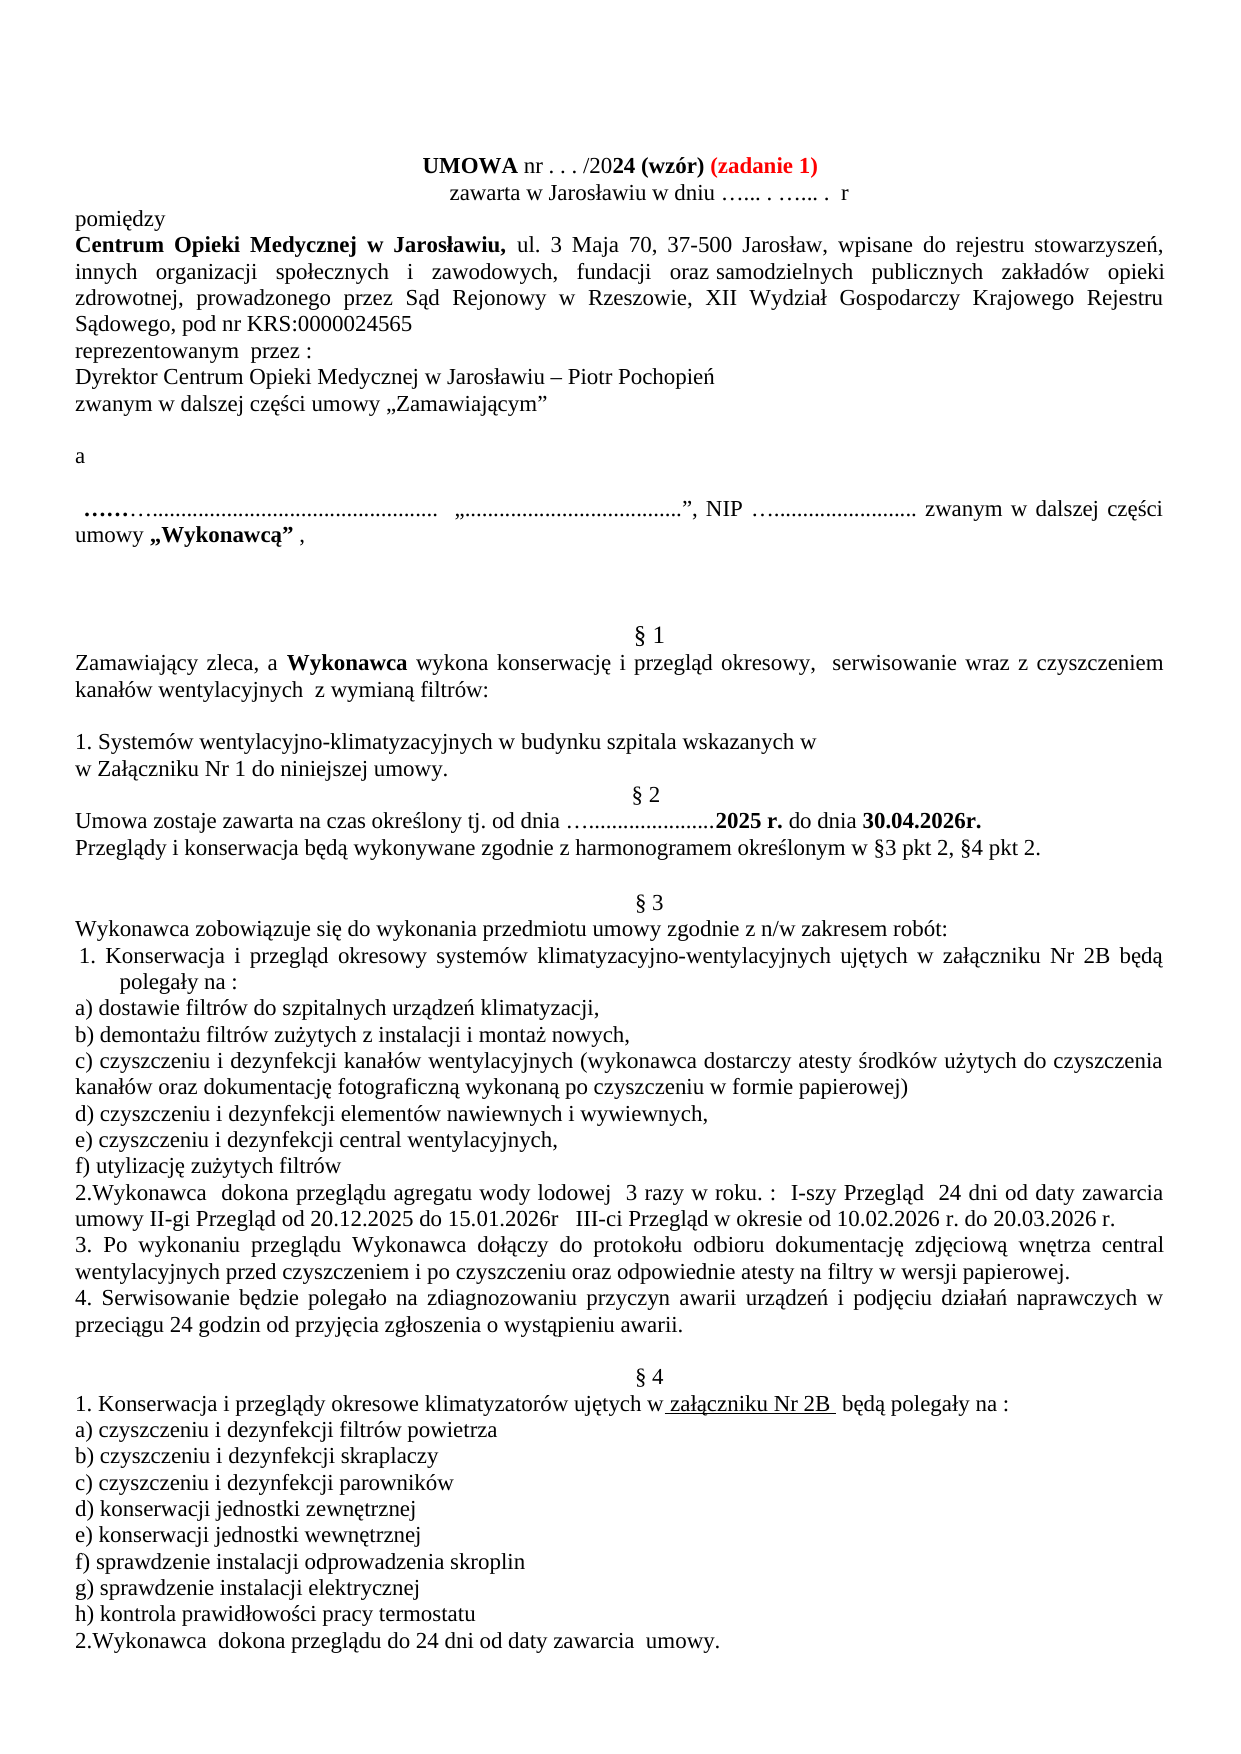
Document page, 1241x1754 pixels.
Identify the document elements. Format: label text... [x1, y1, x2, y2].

text e) konserwacji jednostki wewnętrznej [75, 1521, 1165, 1548]
text w Załączniku Nr 1 do niniejszej umowy. [75, 755, 1165, 781]
text ……….................................................. „......................................”, NIP …......................... zwanym w dalszej części umowy „Wykonawcą” , [75, 495, 1165, 548]
text f) utylizację zużytych filtrów [75, 1152, 1165, 1179]
text § 3 [133, 889, 1165, 915]
text zawarta w Jarosławiu w dniu …... . …... . r [133, 179, 1165, 205]
text 1. Konserwacja i przegląd okresowy systemów klimatyzacyjno-wentylacyjnych ujętych w załączniku Nr 2B będą polegały na : [79, 942, 1165, 994]
text 4. Serwisowanie będzie polegało na zdiagnozowaniu przyczyn awarii urządzeń i podjęciu działań naprawczych w przeciągu 24 godzin od przyjęcia zgłoszenia o wystąpieniu awarii. [75, 1284, 1165, 1337]
text a) dostawie filtrów do szpitalnych urządzeń klimatyzacji, [75, 994, 1165, 1021]
text Wykonawca zobowiązuje się do wykonania przedmiotu umowy zgodnie z n/w zakresem robót: [75, 915, 1165, 942]
text e) czyszczeniu i dezynfekcji central wentylacyjnych, [75, 1126, 1165, 1152]
text § 2 [75, 781, 1165, 807]
text Centrum Opieki Medycznej w Jarosławiu, ul. 3 Maja 70, 37-500 Jarosław, wpisane do rejestru stowarzyszeń, innych organizacji społecznych i zawodowych, fundacji oraz samodzielnych publicznych zakładów opieki zdrowotnej, prowadzonego przez Sąd Rejonowy w Rzeszowie, XII Wydział Gospodarczy Krajowego Rejestru Sądowego, pod nr KRS:0000024565 [75, 231, 1165, 337]
text 1. Systemów wentylacyjno-klimatyzacyjnych w budynku szpitala wskazanych w [75, 728, 1165, 755]
text c) czyszczeniu i dezynfekcji parowników [75, 1469, 1165, 1495]
text 1. Konserwacja i przeglądy okresowe klimatyzatorów ujętych w załączniku Nr 2B będą polegały na : [75, 1390, 1165, 1416]
text Dyrektor Centrum Opieki Medycznej w Jarosławiu – Piotr Pochopień [75, 363, 1165, 389]
text Umowa zostaje zawarta na czas określony tj. od dnia …......................2025 r. do dnia 30.04.2026r. [75, 807, 1165, 834]
text reprezentowanym przez : [75, 337, 1165, 363]
text a [75, 442, 1165, 469]
text b) demontażu filtrów zużytych z instalacji i montaż nowych, [75, 1021, 1165, 1047]
text d) czyszczeniu i dezynfekcji elementów nawiewnych i wywiewnych, [75, 1100, 1165, 1126]
text d) konserwacji jednostki zewnętrznej [75, 1495, 1165, 1521]
text § 4 [133, 1363, 1165, 1390]
text § 1 [133, 621, 1165, 649]
text Zamawiający zleca, a Wykonawca wykona konserwację i przegląd okresowy, serwisowanie wraz z czyszczeniem kanałów wentylacyjnych z wymianą filtrów: [75, 649, 1165, 702]
text g) sprawdzenie instalacji elektrycznej [75, 1574, 1165, 1601]
text b) czyszczeniu i dezynfekcji skraplaczy [75, 1442, 1165, 1469]
text a) czyszczeniu i dezynfekcji filtrów powietrza [75, 1416, 1165, 1442]
text zwanym w dalszej części umowy „Zamawiającym” [75, 389, 1165, 416]
text h) kontrola prawidłowości pracy termostatu [75, 1601, 1165, 1627]
text Przeglądy i konserwacja będą wykonywane zgodnie z harmonogramem określonym w §3 pkt 2, §4 pkt 2. [75, 834, 1165, 860]
text 2.Wykonawca dokona przeglądu do 24 dni od daty zawarcia umowy. [75, 1627, 1165, 1653]
text f) sprawdzenie instalacji odprowadzenia skroplin [75, 1548, 1165, 1574]
text 2.Wykonawca dokona przeglądu agregatu wody lodowej 3 razy w roku. : I-szy Przegląd 24 dni od daty zawarcia umowy II-gi Przegląd od 20.12.2025 do 15.01.2026r III-ci Przegląd w okresie od 10.02.2026 r. do 20.03.2026 r. [75, 1179, 1165, 1232]
text pomiędzy [75, 205, 1165, 231]
text c) czyszczeniu i dezynfekcji kanałów wentylacyjnych (wykonawca dostarczy atesty środków użytych do czyszczenia kanałów oraz dokumentację fotograficzną wykonaną po czyszczeniu w formie papierowej) [75, 1047, 1165, 1100]
text UMOWA nr . . . /2024 (wzór) (zadanie 1) [75, 152, 1165, 179]
